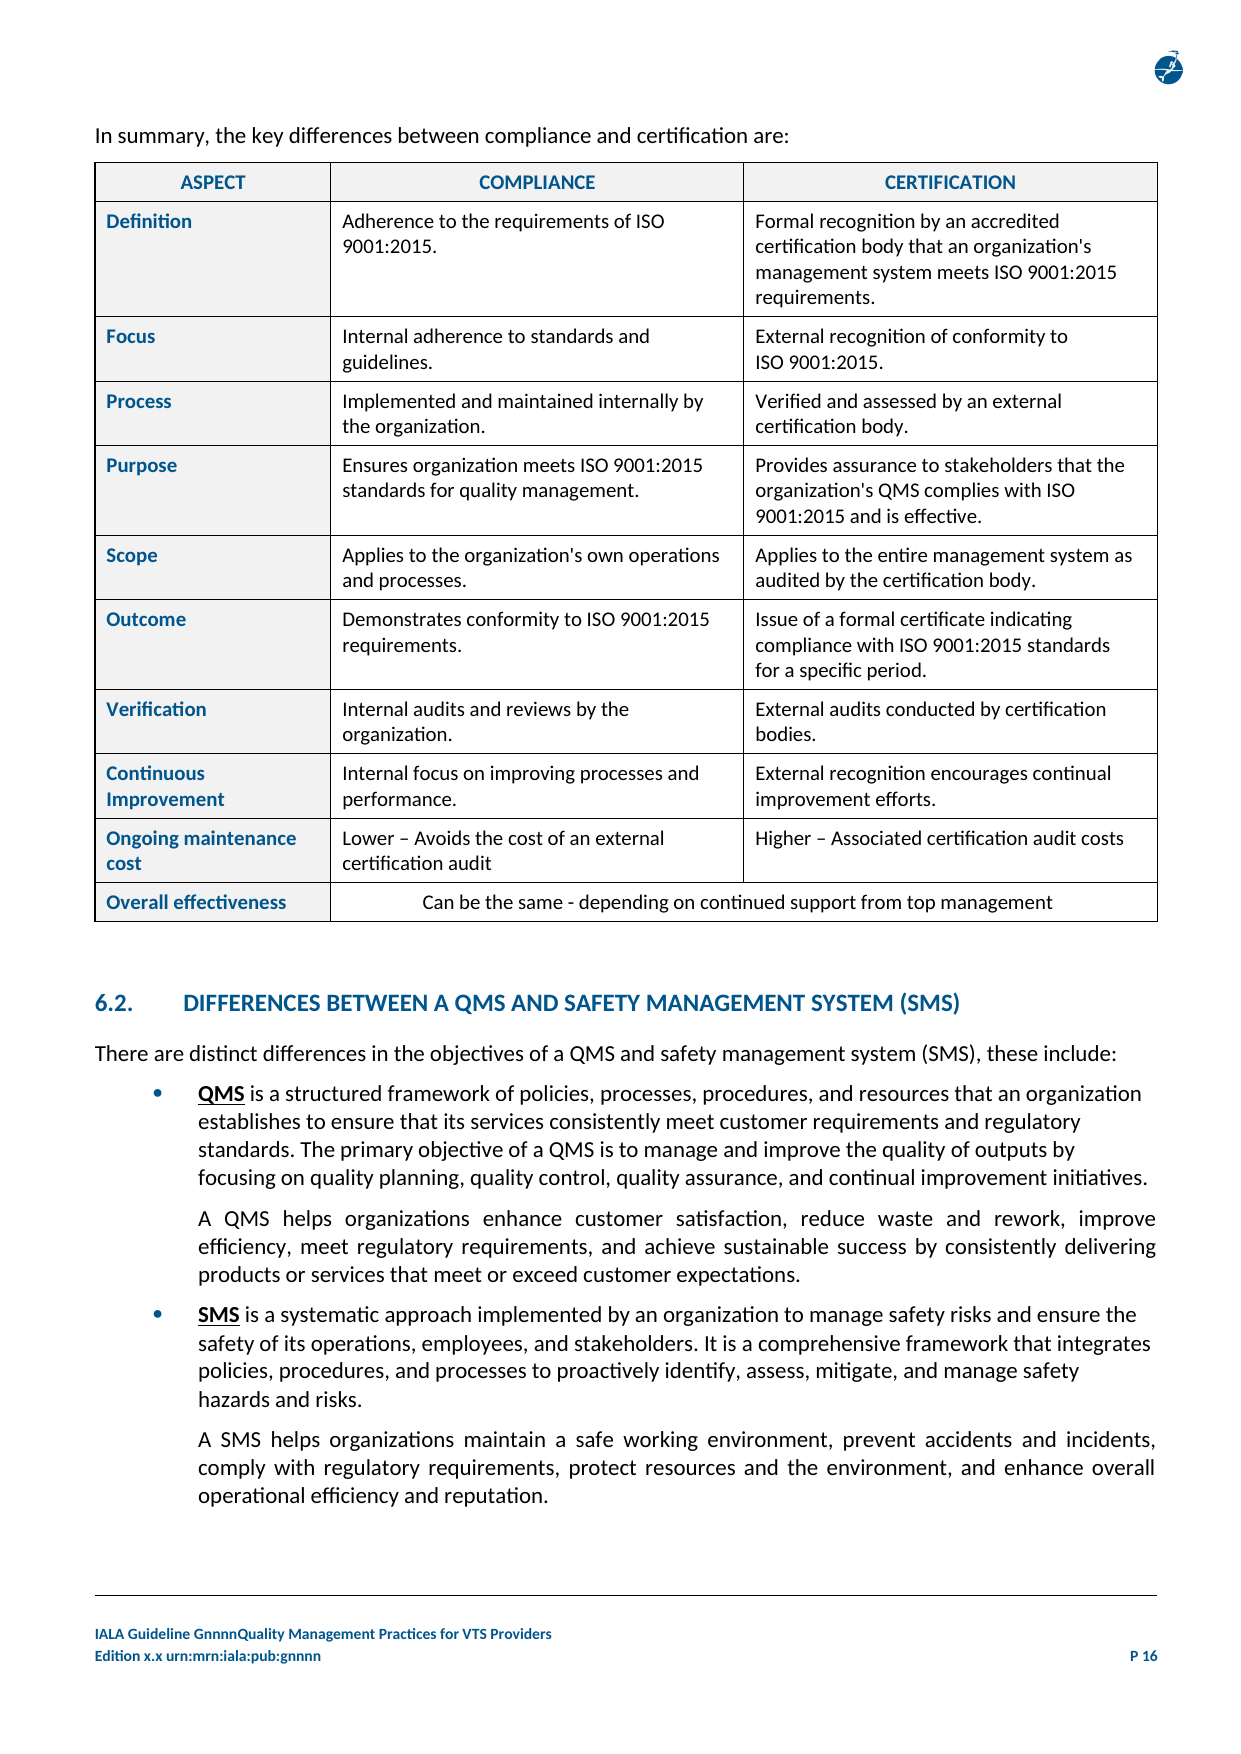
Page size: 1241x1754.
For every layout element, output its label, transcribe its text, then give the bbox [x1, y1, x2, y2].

table_cell Definition [96, 202, 330, 316]
table_cell Adherence to the requirements of ISO 9001:2015. [331, 202, 743, 316]
table_cell Applies to the organization's own operations and processes. [331, 536, 743, 599]
table_cell Demonstrates conformity to ISO 9001:2015 requirements. [331, 600, 743, 689]
table_cell Higher – Associated certification audit costs [744, 819, 1157, 882]
table_header CERTIFICATION [744, 163, 1157, 201]
table_cell Verified and assessed by an external certification body. [744, 382, 1157, 445]
table_cell Applies to the entire management system as audited by the certification body. [744, 536, 1157, 599]
table_cell Verification [96, 690, 330, 753]
table_cell Internal adherence to standards and guidelines. [331, 317, 743, 381]
text There are distinct differences in the objectives of a QMS and safety management system (SMS), these include: [94, 1039, 1157, 1067]
table_cell External recognition of conformity to ISO 9001:2015. [744, 317, 1157, 381]
table_cell Lower – Avoids the cost of an external certification audit [331, 819, 743, 882]
table_cell Process [96, 382, 330, 445]
table_cell Formal recognition by an accredited certification body that an organization's management system meets ISO 9001:2015 requirements. [744, 202, 1157, 316]
table_cell Outcome [96, 600, 330, 689]
table_cell External recognition encourages continual improvement efforts. [744, 754, 1157, 818]
text A SMS helps organizations maintain a safe working environment, prevent accidents and incidents, comply with regulatory requirements, protect resources and the environment, and enhance overall operational efficiency and reputation. [198, 1425, 1157, 1509]
table_cell Scope [96, 536, 330, 599]
table_cell Continuous Improvement [96, 754, 330, 818]
table_cell Purpose [96, 446, 330, 535]
table_cell Overall effectiveness [96, 883, 330, 921]
table_cell Internal focus on improving processes and performance. [331, 754, 743, 818]
picture [1123, 0, 1241, 119]
table_cell Issue of a formal certificate indicating compliance with ISO 9001:2015 standards for a specific period. [744, 600, 1157, 689]
table_cell Ongoing maintenance cost [96, 819, 330, 882]
table_cell External audits conducted by certification bodies. [744, 690, 1157, 753]
text QMS is a structured framework of policies, processes, procedures, and resources that an organization establishes to ensure that its services consistently meet customer requirements and regulatory standards. The primary objective of a QMS is to manage and improve the quality of outputs by focusing on quality planning, quality control, quality assurance, and continual improvement initiatives. [153, 1079, 1157, 1192]
subtitle Differences between a QMS and Safety Management System (SMS) [94, 988, 1157, 1018]
text In summary, the key differences between compliance and certification are: [94, 122, 1157, 149]
table_cell Can be the same - depending on continued support from top management [331, 883, 1157, 921]
table_header COMPLIANCE [331, 163, 743, 201]
table_header ASPECT [96, 163, 330, 201]
table_cell Provides assurance to stakeholders that the organization's QMS complies with ISO 9001:2015 and is effective. [744, 446, 1157, 535]
table_cell Implemented and maintained internally by the organization. [331, 382, 743, 445]
table_cell Ensures organization meets ISO 9001:2015 standards for quality management. [331, 446, 743, 535]
text SMS is a systematic approach implemented by an organization to manage safety risks and ensure the safety of its operations, employees, and stakeholders. It is a comprehensive framework that integrates policies, procedures, and processes to proactively identify, assess, mitigate, and manage safety hazards and risks. [153, 1301, 1157, 1413]
table_cell Focus [96, 317, 330, 381]
text A QMS helps organizations enhance customer satisfaction, reduce waste and rework, improve efficiency, meet regulatory requirements, and achieve sustainable success by consistently delivering products or services that meet or exceed customer expectations. [198, 1204, 1157, 1288]
table_cell Internal audits and reviews by the organization. [331, 690, 743, 753]
